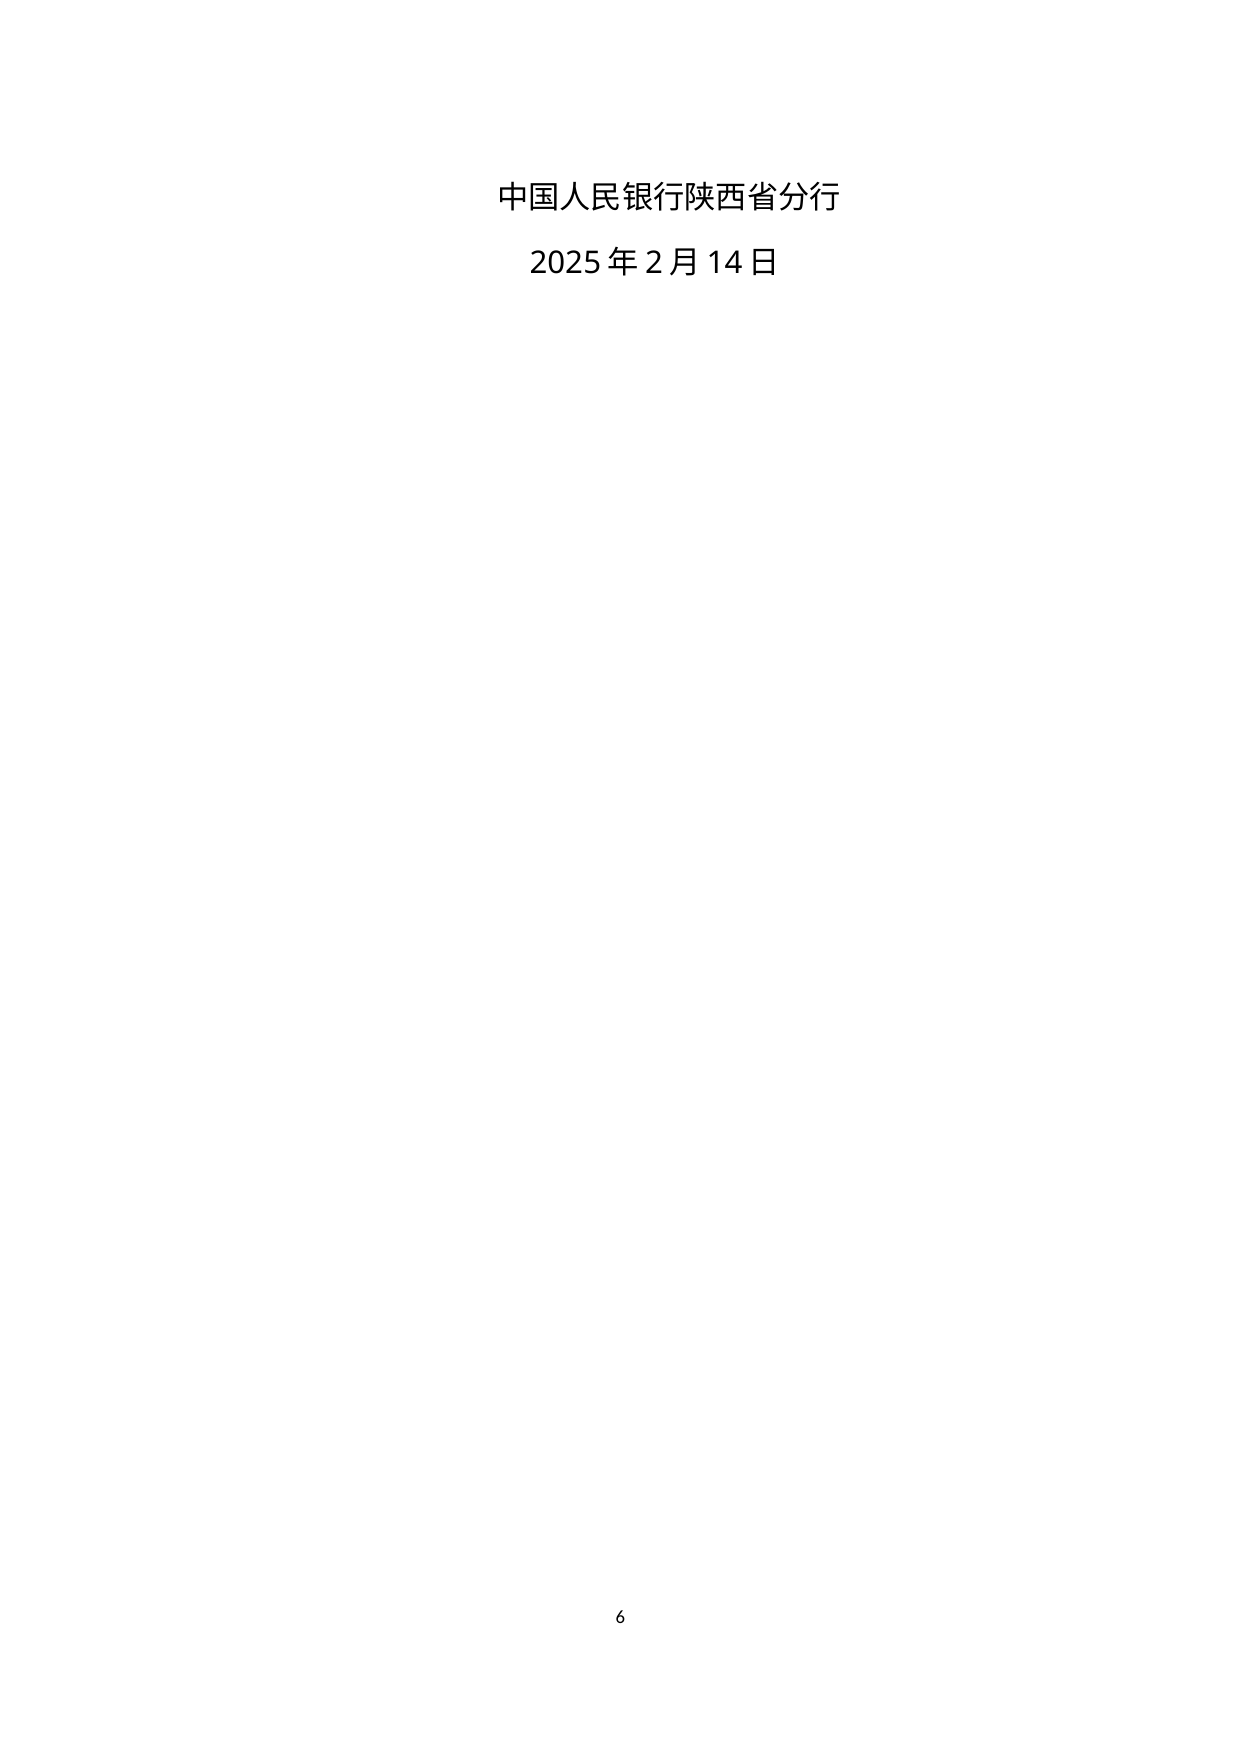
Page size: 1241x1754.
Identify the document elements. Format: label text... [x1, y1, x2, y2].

text 2025年2月14日 [231, 227, 1053, 292]
text 中国人民银行陕西省分行 [231, 162, 1053, 227]
